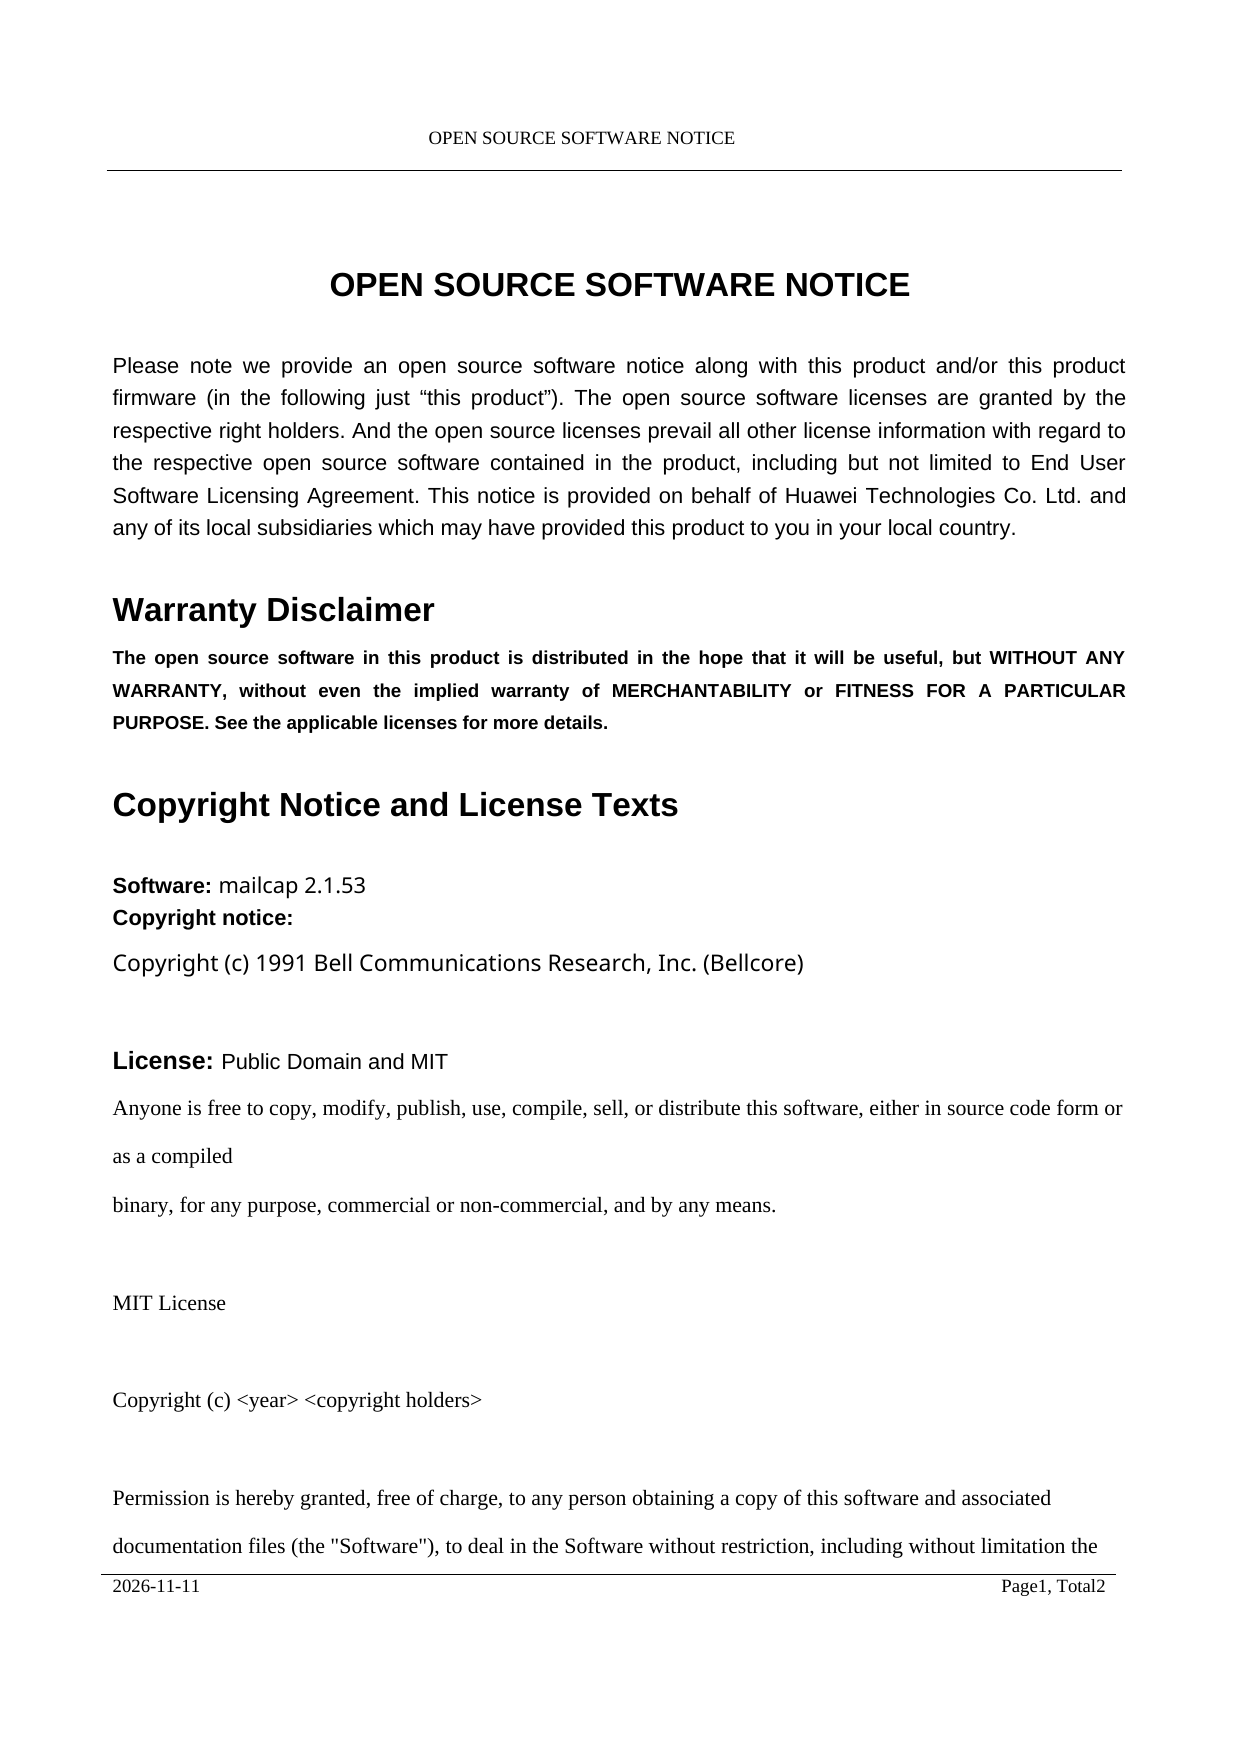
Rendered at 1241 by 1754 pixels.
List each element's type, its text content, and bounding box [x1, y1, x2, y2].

text Copyright notice: [112, 901, 1128, 934]
text Copyright (c) 1991 Bell Communications Research, Inc. (Bellcore) [112, 947, 1128, 1028]
text Please note we provide an open source software notice along with this product and/or this product firmware (in the following just “this product”). The open source software licenses are granted by the respective right holders. And the open source licenses prevail all other license information with regard to the respective open source software contained in the product, including but not limited to End User Software Licensing Agreement. This notice is provided on behalf of Huawei Technologies Co. Ltd. and any of its local subsidiaries which may have provided this product to you in your local country. [112, 349, 1128, 544]
text Software: mailcap 2.1.53 [112, 869, 1128, 901]
text Warranty Disclaimer [112, 576, 1128, 641]
text License: Public Domain and MIT [112, 1044, 1128, 1077]
text Copyright Notice and License Texts [112, 771, 1128, 836]
text The open source software in this product is distributed in the hope that it will be useful, but WITHOUT ANY WARRANTY, without even the implied warranty of MERCHANTABILITY or FITNESS FOR A PARTICULAR PURPOSE. See the applicable licenses for more details. [112, 641, 1128, 739]
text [112, 1091, 1128, 1562]
text OPEN SOURCE SOFTWARE NOTICE [112, 251, 1128, 316]
